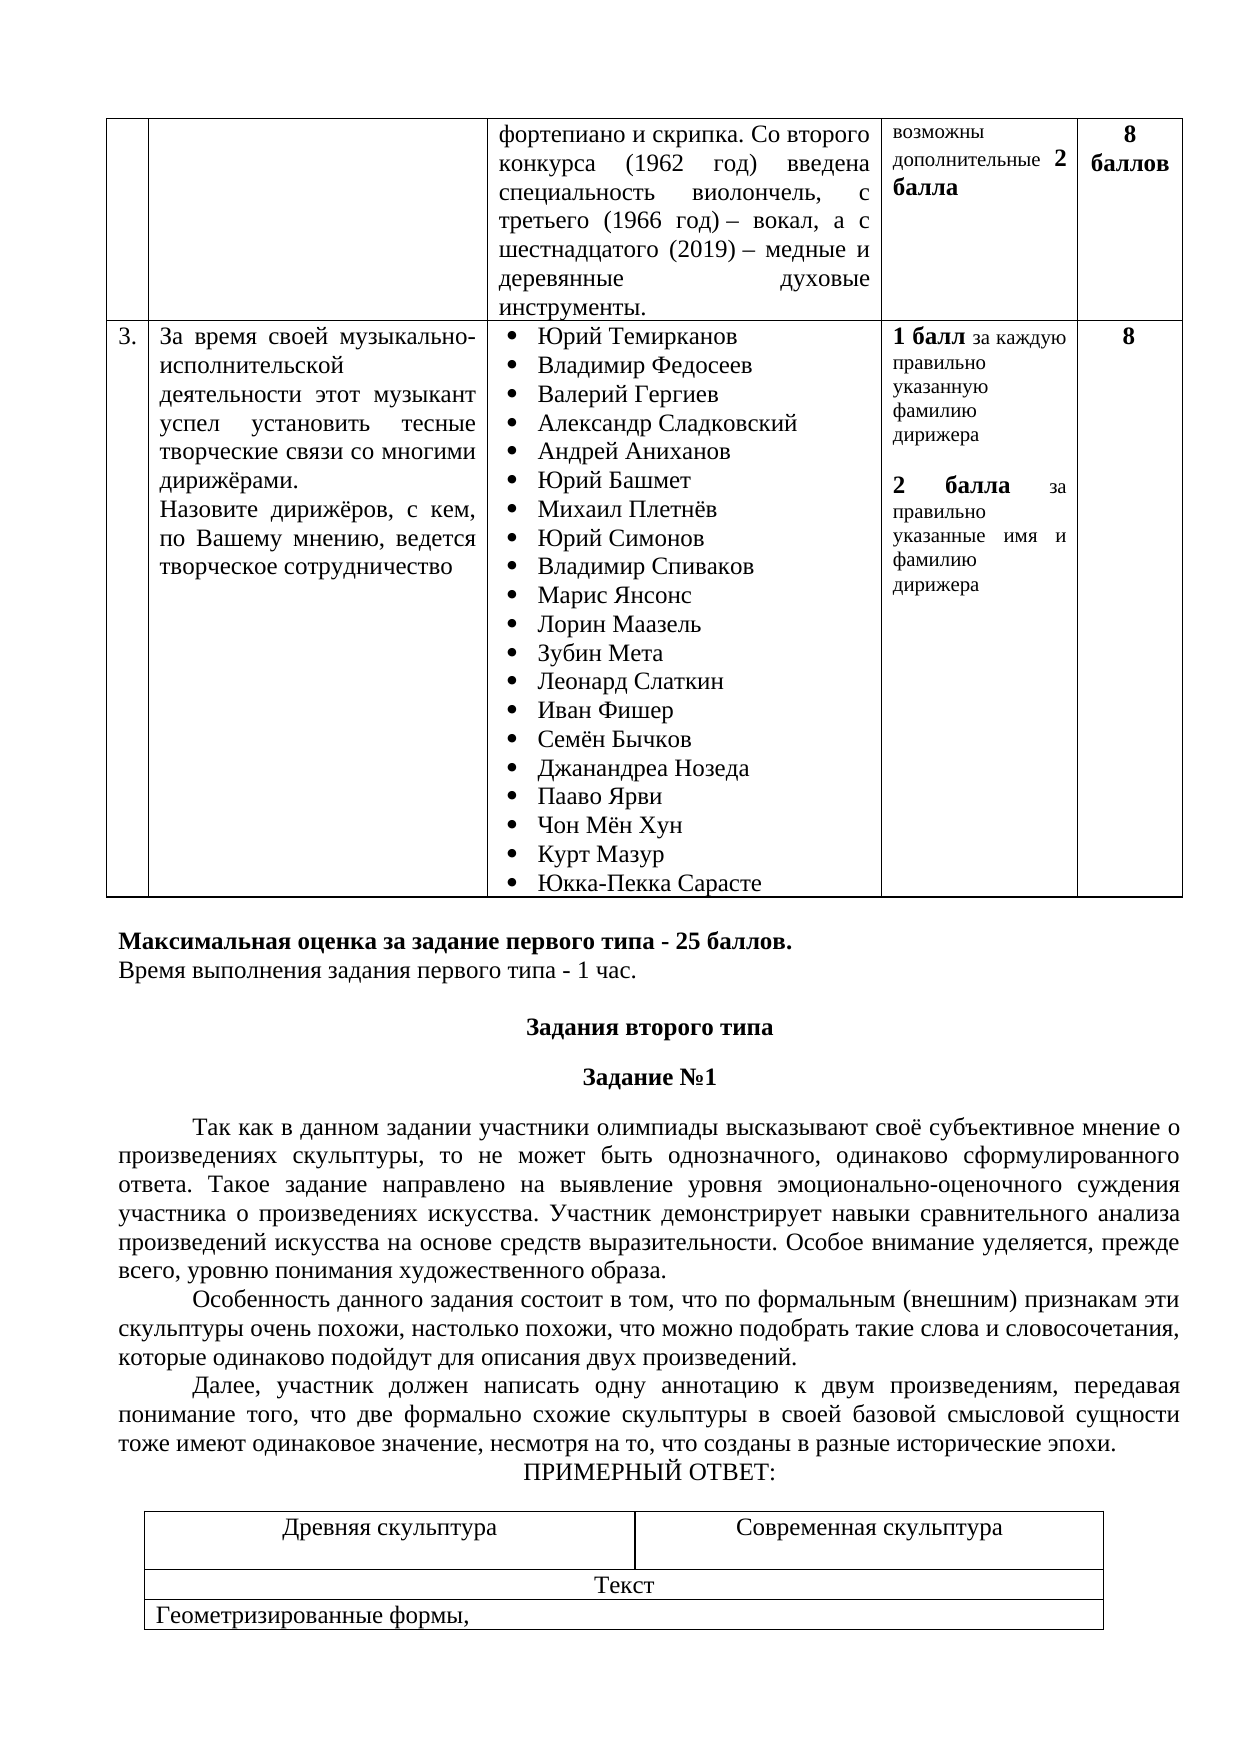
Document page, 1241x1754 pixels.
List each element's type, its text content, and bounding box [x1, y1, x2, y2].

table_cell Текст [145, 1570, 1103, 1599]
table_cell 3. [107, 321, 148, 896]
text Задания второго типа [118, 1012, 1181, 1041]
table_cell 8 [1078, 321, 1182, 896]
table_cell 1 балл за каждую правильно указанную фамилию дирижера 2 балла за правильно указанные имя и фамилию дирижера [882, 321, 1077, 896]
table_header Современная скульптура [636, 1512, 1103, 1569]
text Далее, участник должен написать одну аннотацию к двум произведениям, передавая понимание того, что две формально схожие скульптуры в своей базовой смысловой сущности тоже имеют одинаковое значение, несмотря на то, что созданы в разные исторические эпохи. [118, 1370, 1181, 1457]
text Задание №1 [118, 1062, 1181, 1091]
text Максимальная оценка за задание первого типа - 25 баллов. [118, 926, 1181, 955]
text Особенность данного задания состоит в том, что по формальным (внешним) признакам эти скульптуры очень похожи, настолько похожи, что можно подобрать такие слова и словосочетания, которые одинаково подойдут для описания двух произведений. [118, 1284, 1181, 1370]
text Так как в данном задании участники олимпиады высказывают своё субъективное мнение о произведениях скульптуры, то не может быть однозначного, одинаково сформулированного ответа. Такое задание направлено на выявление уровня эмоционально-оценочного суждения участника о произведениях искусства. Участник демонстрирует навыки сравнительного анализа произведений искусства на основе средств выразительности. Особое внимание уделяется, прежде всего, уровню понимания художественного образа. [118, 1112, 1181, 1284]
text ПРИМЕРНЫЙ ОТВЕТ: [118, 1457, 1181, 1485]
table_cell Юрий Темирканов Владимир Федосеев Валерий Гергиев Александр Сладковский Андрей Аниханов Юрий Башмет Михаил Плетнёв Юрий Симонов Владимир Спиваков Марис Янсонс Лорин Маазель Зубин Мета Леонард Слаткин Иван Фишер Семён Бычков Джанандреа Нозеда Пааво Ярви Чон Мён Хун Курт Мазур Юкка-Пекка Сарасте [488, 321, 881, 896]
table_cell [1078, 119, 1182, 320]
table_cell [145, 1600, 1103, 1629]
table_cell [882, 119, 1077, 320]
table_cell За время своей музыкально-исполнительской деятельности этот музыкант успел установить тесные творческие связи со многими дирижёрами. Назовите дирижёров, с кем, по Вашему мнению, ведется творческое сотрудничество [149, 321, 487, 896]
table_header Древняя скульптура [145, 1512, 634, 1569]
text Время выполнения задания первого типа - 1 час. [118, 955, 1181, 984]
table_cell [488, 119, 881, 320]
